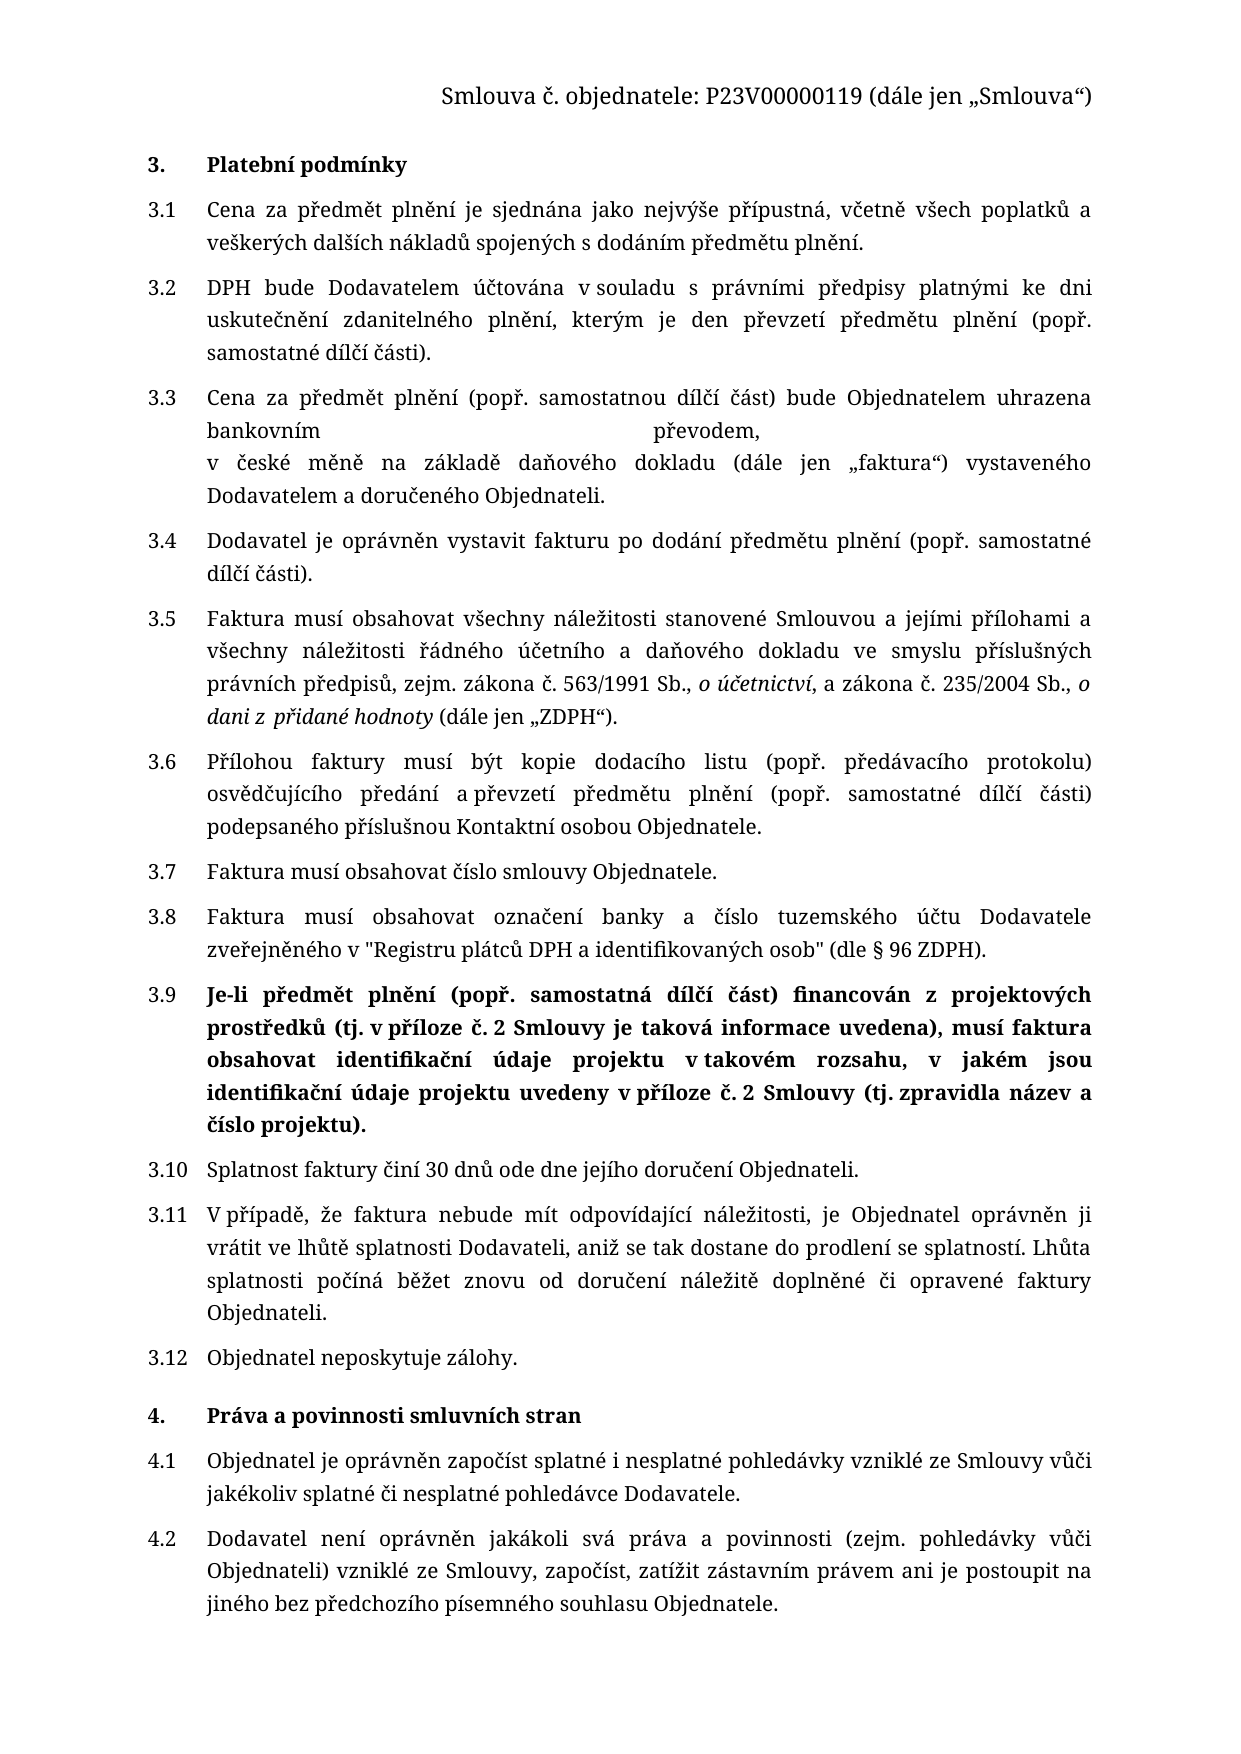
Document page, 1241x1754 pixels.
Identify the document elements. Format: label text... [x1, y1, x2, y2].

list Je-li předmět plnění (popř. samostatná dílčí část) financován z projektových prostředků (tj. v příloze č. 2 Smlouvy je taková informace uvedena), musí faktura obsahovat identifikační údaje projektu v takovém rozsahu, v jakém jsou identifikační údaje projektu uvedeny v příloze č. 2 Smlouvy (tj. zpravidla název a číslo projektu). [148, 980, 1093, 1139]
list Objednatel je oprávněn započíst splatné i nesplatné pohledávky vzniklé ze Smlouvy vůči jakékoliv splatné či nesplatné pohledávce Dodavatele. [148, 1446, 1093, 1507]
list V případě, že faktura nebude mít odpovídající náležitosti, je Objednatel oprávněn ji vrátit ve lhůtě splatnosti Dodavateli, aniž se tak dostane do prodlení se splatností. Lhůta splatnosti počíná běžet znovu od doručení náležitě doplněné či opravené faktury Objednateli. [148, 1201, 1093, 1327]
list Platební podmínky [148, 150, 1093, 179]
list Dodavatel není oprávněn jakákoli svá práva a povinnosti (zejm. pohledávky vůči Objednateli) vzniklé ze Smlouvy, započíst, zatížit zástavním právem ani je postoupit na jiného bez předchozího písemného souhlasu Objednatele. [148, 1524, 1093, 1618]
list Práva a povinnosti smluvních stran [148, 1401, 1093, 1429]
list Objednatel neposkytuje zálohy. [148, 1343, 1093, 1372]
list Přílohou faktury musí být kopie dodacího listu (popř. předávacího protokolu) osvědčujícího předání a převzetí předmětu plnění (popř. samostatné dílčí části) podepsaného příslušnou Kontaktní osobou Objednatele. [148, 747, 1093, 841]
list Faktura musí obsahovat označení banky a číslo tuzemského účtu Dodavatele zveřejněného v "Registru plátců DPH a identifikovaných osob" (dle § 96 ZDPH). [148, 902, 1093, 963]
list Faktura musí obsahovat číslo smlouvy Objednatele. [148, 857, 1093, 886]
list Cena za předmět plnění (popř. samostatnou dílčí část) bude Objednatelem uhrazena bankovním převodem, v české měně na základě daňového dokladu (dále jen „faktura“) vystaveného Dodavatelem a doručeného Objednateli. [148, 383, 1093, 509]
list DPH bude Dodavatelem účtována v souladu s právními předpisy platnými ke dni uskutečnění zdanitelného plnění, kterým je den převzetí předmětu plnění (popř. samostatné dílčí části). [148, 273, 1093, 367]
list Cena za předmět plnění je sjednána jako nejvýše přípustná, včetně všech poplatků a veškerých dalších nákladů spojených s dodáním předmětu plnění. [148, 195, 1093, 256]
list Splatnost faktury činí 30 dnů ode dne jejího doručení Objednateli. [148, 1156, 1093, 1184]
list Dodavatel je oprávněn vystavit fakturu po dodání předmětu plnění (popř. samostatné dílčí části). [148, 526, 1093, 587]
list Faktura musí obsahovat všechny náležitosti stanovené Smlouvou a jejími přílohami a všechny náležitosti řádného účetního a daňového dokladu ve smyslu příslušných právních předpisů, zejm. zákona č. 563/1991 Sb., o účetnictví, a zákona č. 235/2004 Sb., o dani z přidané hodnoty (dále jen „ZDPH“). [148, 604, 1093, 730]
